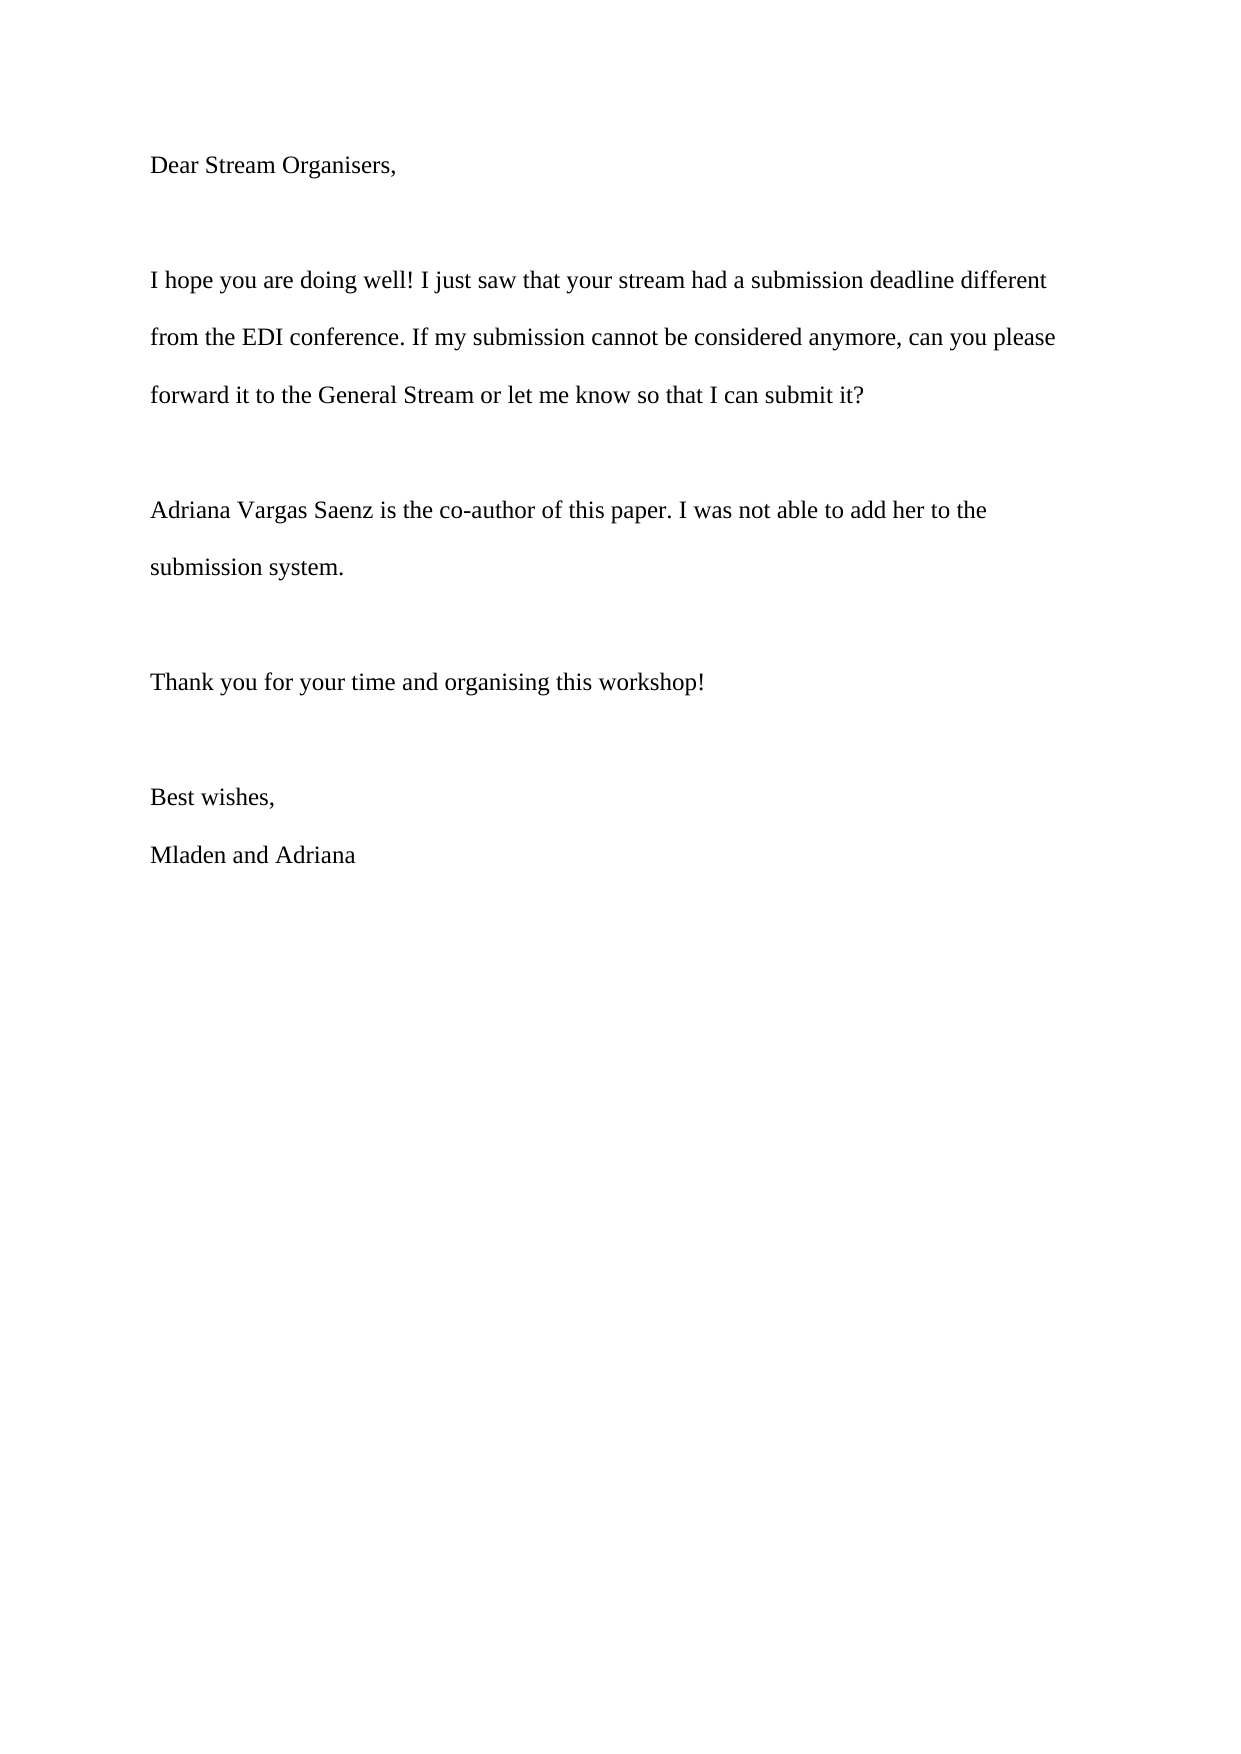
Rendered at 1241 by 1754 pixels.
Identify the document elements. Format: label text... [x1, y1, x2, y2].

text Adriana Vargas Saenz is the co-author of this paper. I was not able to add her to the submission system. [150, 495, 1090, 581]
text I hope you are doing well! I just saw that your stream had a submission deadline different from the EDI conference. If my submission cannot be considered anymore, can you please forward it to the General Stream or let me know so that I can submit it? [150, 265, 1090, 409]
text Thank you for your time and organising this workshop! [150, 667, 1090, 696]
text Dear Stream Organisers, [150, 150, 1090, 179]
text Mladen and Adriana [150, 840, 1090, 869]
text Best wishes, [150, 782, 1090, 811]
